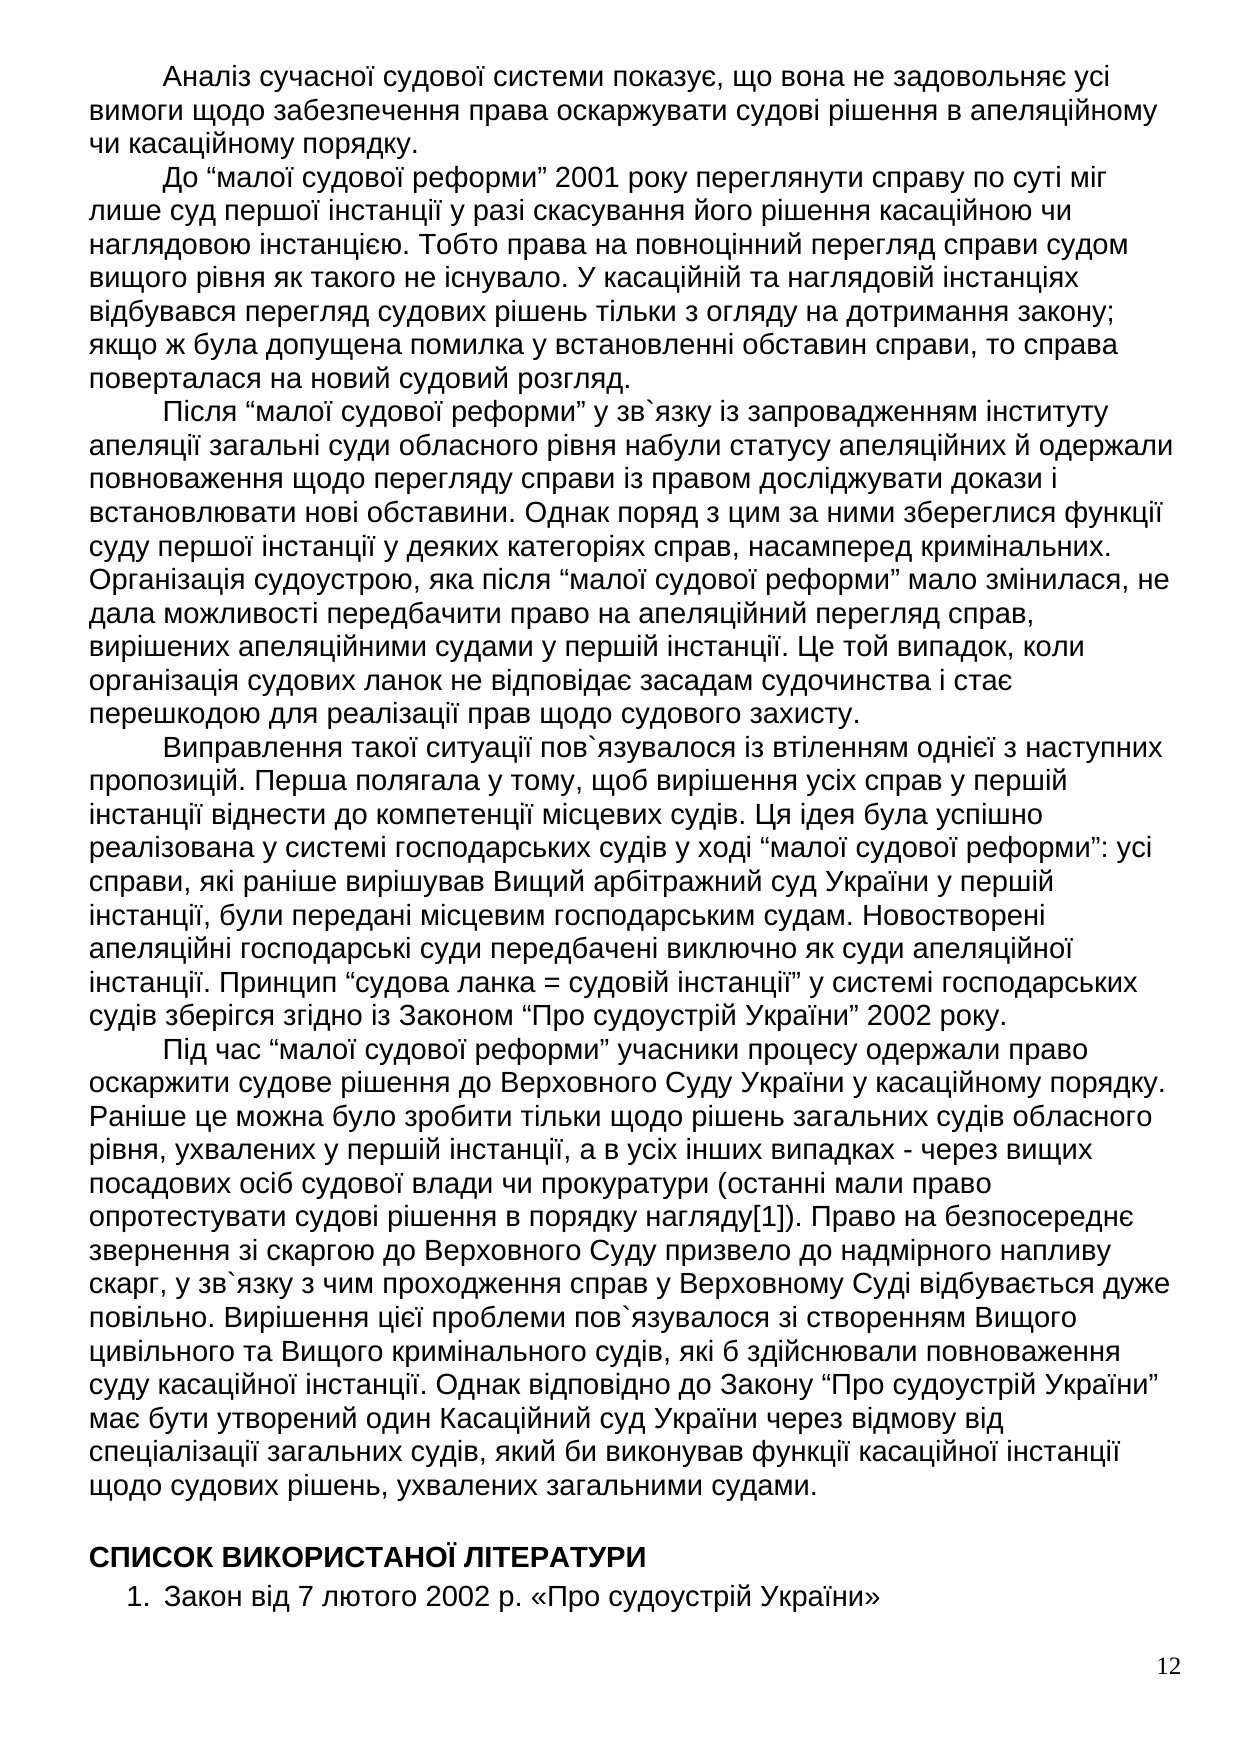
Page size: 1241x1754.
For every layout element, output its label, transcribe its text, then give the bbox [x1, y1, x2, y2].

list Закон від 7 лютого 2002 р. «Про судоустрій України» [126, 1579, 1181, 1612]
text СПИСОК ВИКОРИСТАНОЇ ЛІТЕРАТУРИ [89, 1540, 1181, 1573]
text Аналіз сучасної судової системи показує, що вона не задовольняє усі вимоги щодо забезпечення права оскаржувати судові рішення в апеляційному чи касаційному порядку. До “малої судової реформи” 2001 року переглянути справу по суті міг лише суд першої інстанції у разі скасування його рішення касаційною чи наглядовою інстанцією. Тобто права на повноцінний перегляд справи судом вищого рівня як такого не існувало. У касаційній та наглядовій інстанціях відбувався перегляд судових рішень тільки з огляду на дотримання закону; якщо ж була допущена помилка у встановленні обставин справи, то справа поверталася на новий судовий розгляд. Після “малої судової реформи” у зв`язку із запровадженням інституту апеляції загальні суди обласного рівня набули статусу апеляційних й одержали повноваження щодо перегляду справи із правом досліджувати докази і встановлювати нові обставини. Однак поряд з цим за ними збереглися функції суду першої інстанції у деяких категоріях справ, насамперед кримінальних. Організація судоустрою, яка після “малої судової реформи” мало змінилася, не дала можливості передбачити право на апеляційний перегляд справ, вирішених апеляційними судами у першій інстанції. Це той випадок, коли організація судових ланок не відповідає засадам судочинства і стає перешкодою для реалізації прав щодо судового захисту. Виправлення такої ситуації пов`язувалося із втіленням однієї з наступних пропозицій. Перша полягала у тому, щоб вирішення усіх справ у першій інстанції віднести до компетенції місцевих судів. Ця ідея була успішно реалізована у системі господарських судів у ході “малої судової реформи”: усі справи, які раніше вирішував Вищий арбітражний суд України у першій інстанції, були передані місцевим господарським судам. Новостворені апеляційні господарські суди передбачені виключно як суди апеляційної інстанції. Принцип “судова ланка = судовій інстанції” у системі господарських судів зберігся згідно із Законом “Про судоустрій України” 2002 року. Під час “малої судової реформи” учасники процесу одержали право оскаржити судове рішення до Верховного Суду України у касаційному порядку. Раніше це можна було зробити тільки щодо рішень загальних судів обласного рівня, ухвалених у першій інстанції, а в усіх інших випадках - через вищих посадових осіб судової влади чи прокуратури (останні мали право опротестувати судові рішення в порядку нагляду[1]). Право на безпосереднє звернення зі скаргою до Верховного Суду призвело до надмірного напливу скарг, у зв`язку з чим проходження справ у Верховному Суді відбувається дуже повільно. Вирішення цієї проблеми пов`язувалося зі створенням Вищого цивільного та Вищого кримінального судів, які б здійснювали повноваження суду касаційної інстанції. Однак відповідно до Закону “Про судоустрій України” має бути утворений один Касаційний суд України через відмову від спеціалізації загальних судів, який би виконував функції касаційної інстанції щодо судових рішень, ухвалених загальними судами. [89, 59, 1181, 1501]
